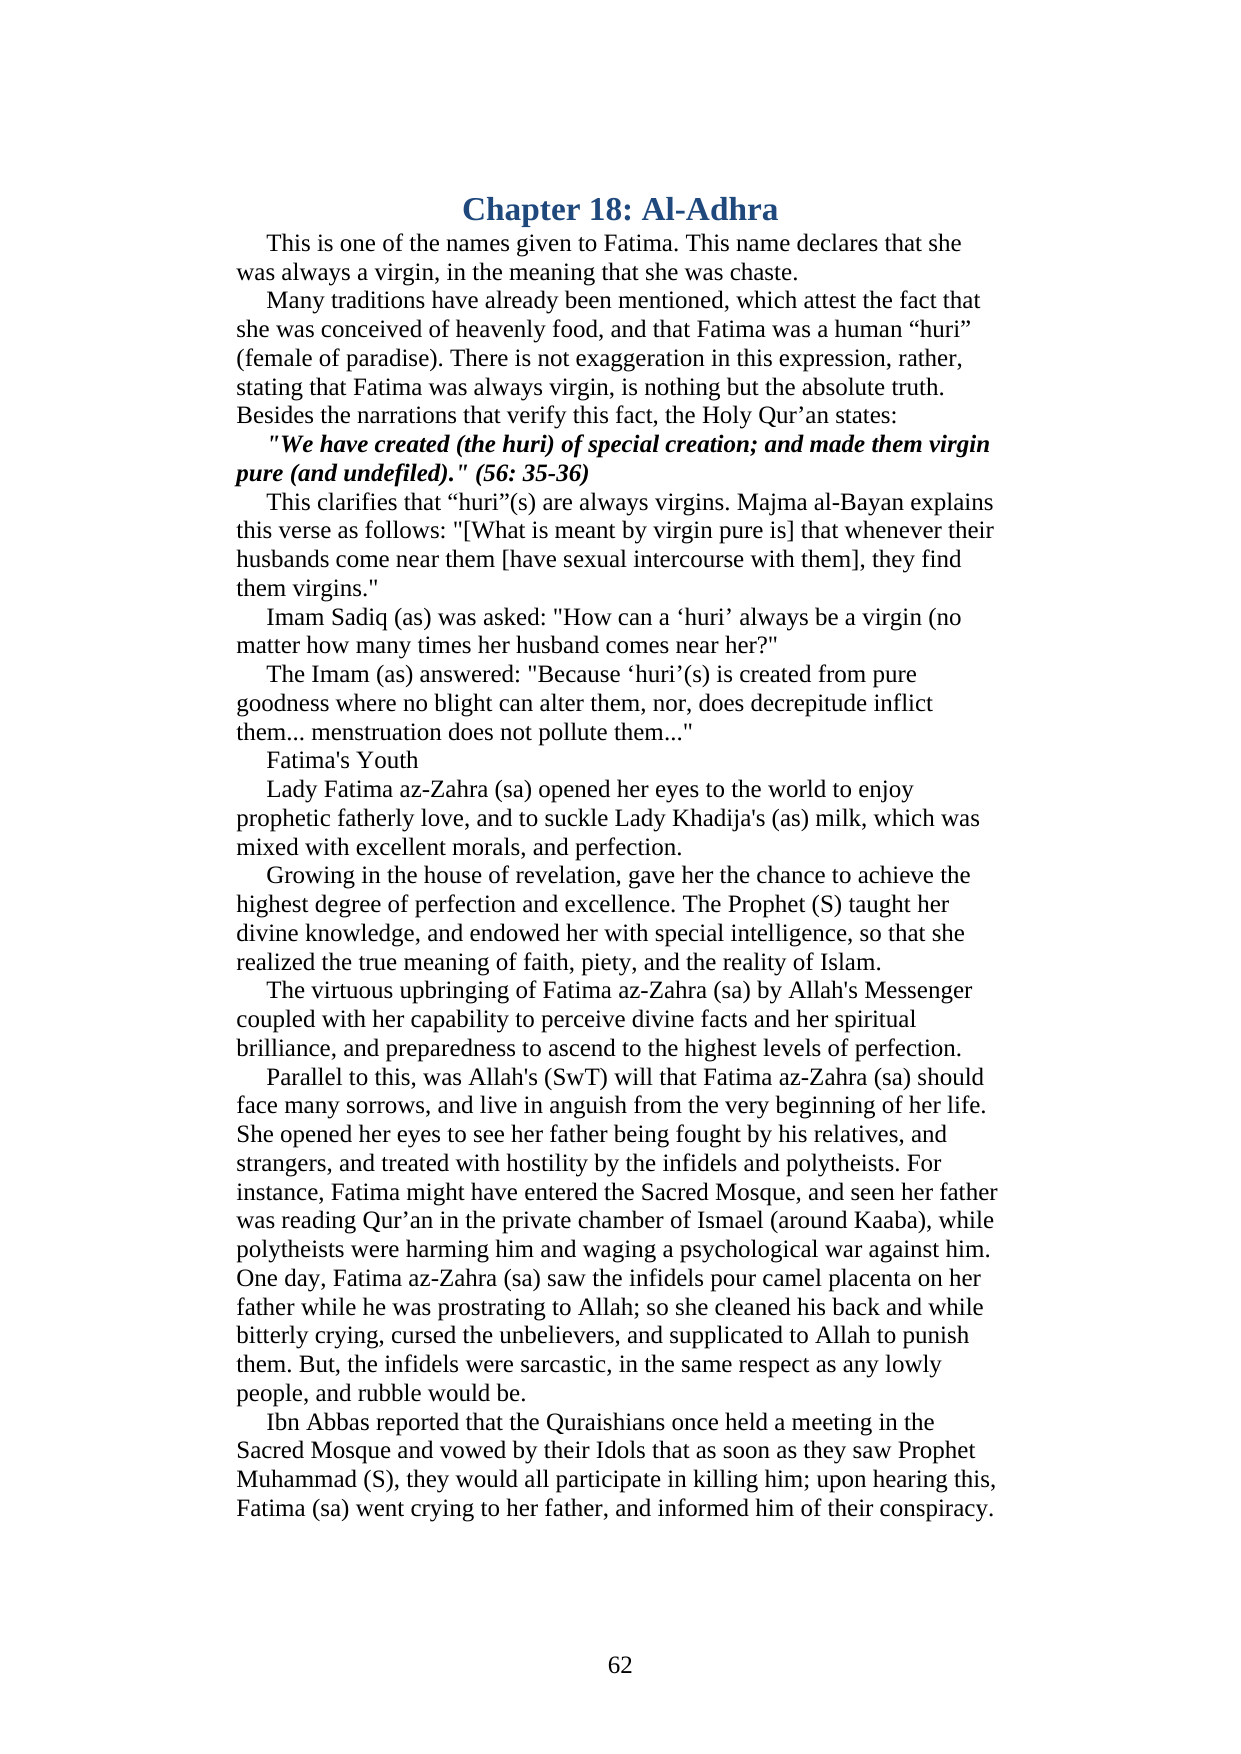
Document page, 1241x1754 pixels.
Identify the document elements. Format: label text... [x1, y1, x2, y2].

text Imam Sadiq (as) was asked: "How can a ‘huri’ always be a virgin (no matter how many times her husband comes near her?" [236, 602, 1004, 659]
text "We have created (the huri) of special creation; and made them virgin pure (and undefiled)." (56: 35-36) [236, 429, 1004, 487]
subtitle Chapter 18: Al-Adhra [236, 190, 1004, 228]
text Many traditions have already been mentioned, which attest the fact that she was conceived of heavenly food, and that Fatima was a human “huri” (female of paradise). There is not exaggeration in this expression, rather, stating that Fatima was always virgin, is nothing but the absolute truth. Besides the narrations that verify this fact, the Holy Qur’an states: [236, 286, 1004, 429]
text This is one of the names given to Fatima. This name declares that she was always a virgin, in the meaning that she was chaste. [236, 228, 1004, 286]
text Lady Fatima az-Zahra (sa) opened her eyes to the world to enjoy prophetic fatherly love, and to suckle Lady Khadija's (as) milk, which was mixed with excellent morals, and perfection. [236, 774, 1004, 861]
text Parallel to this, was Allah's (SwT) will that Fatima az-Zahra (sa) should face many sorrows, and live in anguish from the very beginning of her life. She opened her eyes to see her father being fought by his relatives, and strangers, and treated with hostility by the infidels and polytheists. For instance, Fatima might have entered the Sacred Mosque, and seen her father was reading Qur’an in the private chamber of Ismael (around Kaaba), while polytheists were harming him and waging a psychological war against him. One day, Fatima az-Zahra (sa) saw the infidels pour camel placenta on her father while he was prostrating to Allah; so she cleaned his back and while bitterly crying, cursed the unbelievers, and supplicated to Allah to punish them. But, the infidels were sarcastic, in the same respect as any lowly people, and rubble would be. [236, 1062, 1004, 1407]
text The Imam (as) answered: "Because ‘huri’(s) is created from pure goodness where no blight can alter them, nor, does decrepitude inflict them... menstruation does not pollute them..." [236, 659, 1004, 746]
text Fatima's Youth [236, 746, 1004, 774]
text The virtuous upbringing of Fatima az-Zahra (sa) by Allah's Messenger coupled with her capability to perceive divine facts and her spiritual brilliance, and preparedness to ascend to the highest levels of perfection. [236, 976, 1004, 1062]
text Growing in the house of revelation, gave her the chance to achieve the highest degree of perfection and excellence. The Prophet (S) taught her divine knowledge, and endowed her with special intelligence, so that she realized the true meaning of faith, piety, and the reality of Islam. [236, 861, 1004, 976]
text This clarifies that “huri”(s) are always virgins. Majma al-Bayan explains this verse as follows: "[What is meant by virgin pure is] that whenever their husbands come near them [have sexual intercourse with them], they find them virgins." [236, 487, 1004, 602]
text Ibn Abbas reported that the Quraishians once held a meeting in the Sacred Mosque and vowed by their Idols that as soon as they saw Prophet Muhammad (S), they would all participate in killing him; upon hearing this, Fatima (sa) went crying to her father, and informed him of their conspiracy. [236, 1407, 1004, 1522]
